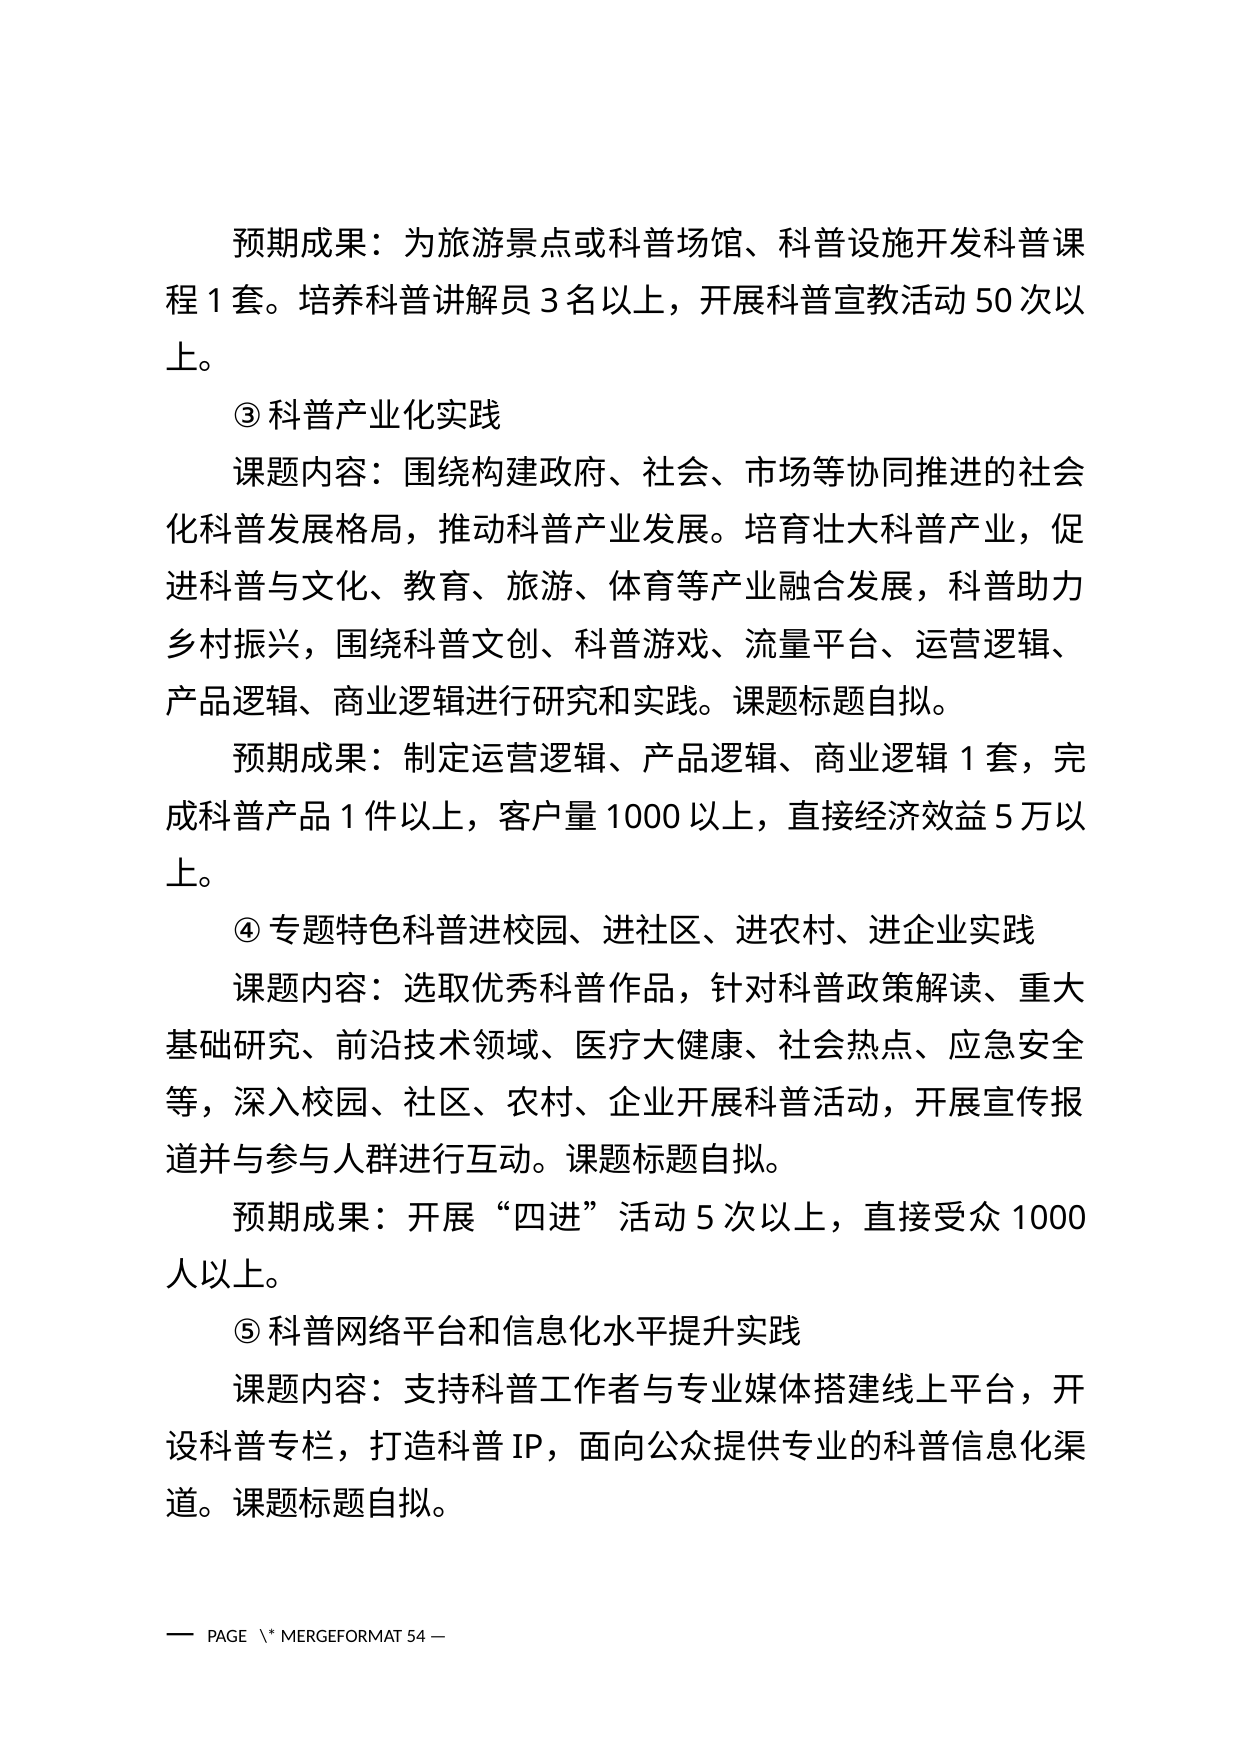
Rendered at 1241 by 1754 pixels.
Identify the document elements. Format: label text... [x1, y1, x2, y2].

text 课题内容：支持科普工作者与专业媒体搭建线上平台，开设科普专栏，打造科普IP，面向公众提供专业的科普信息化渠道。课题标题自拟。 [165, 1355, 1087, 1527]
text 预期成果：制定运营逻辑、产品逻辑、商业逻辑1套，完成科普产品1件以上，客户量1000以上，直接经济效益5万以上。 [165, 725, 1087, 897]
text 课题内容：围绕构建政府、社会、市场等协同推进的社会化科普发展格局，推动科普产业发展。培育壮大科普产业，促进科普与文化、教育、旅游、体育等产业融合发展，科普助力乡村振兴，围绕科普文创、科普游戏、流量平台、运营逻辑、产品逻辑、商业逻辑进行研究和实践。课题标题自拟。 [165, 438, 1087, 725]
text 预期成果：为旅游景点或科普场馆、科普设施开发科普课程1套。培养科普讲解员3名以上，开展科普宣教活动50次以上。 [165, 209, 1087, 381]
text ③科普产业化实践 [165, 381, 1087, 438]
text ④专题特色科普进校园、进社区、进农村、进企业实践 [165, 897, 1087, 954]
text 预期成果：开展“四进”活动5次以上，直接受众1000人以上。 [165, 1183, 1087, 1298]
text 课题内容：选取优秀科普作品，针对科普政策解读、重大基础研究、前沿技术领域、医疗大健康、社会热点、应急安全等，深入校园、社区、农村、企业开展科普活动，开展宣传报道并与参与人群进行互动。课题标题自拟。 [165, 954, 1087, 1183]
text ⑤科普网络平台和信息化水平提升实践 [165, 1298, 1087, 1355]
